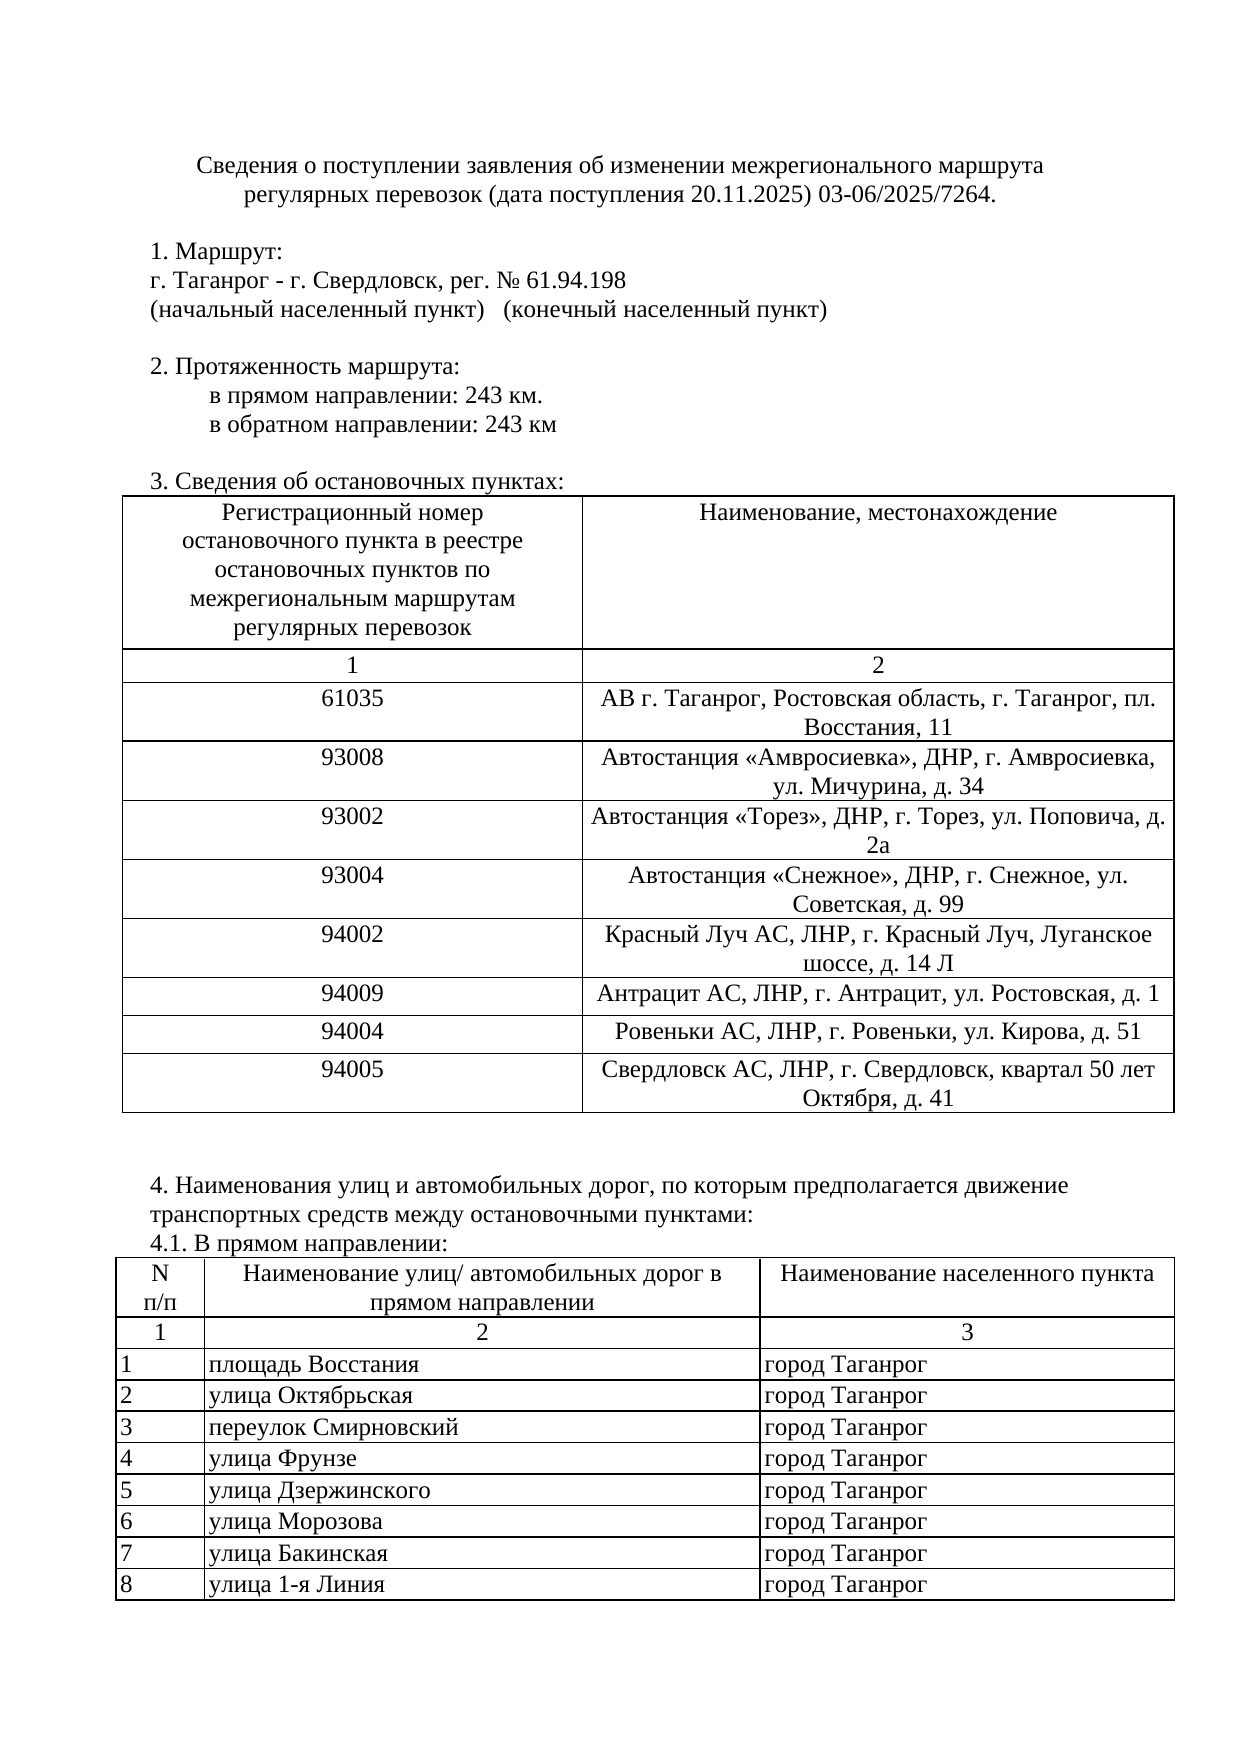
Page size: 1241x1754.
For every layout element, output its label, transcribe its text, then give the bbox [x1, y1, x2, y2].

table_cell 94005 [123, 1054, 582, 1112]
table_cell город Таганрог [761, 1569, 1174, 1599]
text в прямом направлении: 243 км. [150, 380, 1090, 409]
table_cell 1 [117, 1318, 204, 1347]
table_cell 1 [117, 1349, 204, 1379]
table_cell переулок Смирновский [205, 1412, 759, 1442]
table_cell 93002 [123, 801, 582, 858]
text г. Таганрог - г. Свердловск, рег. № 61.94.198 [150, 265, 1090, 294]
table_cell площадь Восстания [205, 1349, 759, 1379]
text 3. Сведения об остановочных пунктах: [150, 466, 1090, 495]
table_cell улица Морозова [205, 1506, 759, 1536]
table_cell 8 [117, 1569, 204, 1599]
table_cell 93008 [123, 742, 582, 799]
table_cell город Таганрог [761, 1475, 1174, 1505]
table_header Наименование улиц/ автомобильных дорог в прямом направлении [205, 1258, 760, 1316]
table_cell 2 [117, 1381, 204, 1410]
table_cell город Таганрог [761, 1443, 1174, 1473]
table_cell 2 [583, 650, 1173, 681]
text Сведения о поступлении заявления об изменении межрегионального маршрута регулярных перевозок (дата поступления 20.11.2025) 03-06/2025/7264. [150, 150, 1090, 207]
table_cell 5 [117, 1475, 204, 1505]
table_cell город Таганрог [761, 1412, 1174, 1442]
table_cell 7 [117, 1538, 204, 1568]
text (начальный населенный пункт) (конечный населенный пункт) [150, 294, 1090, 322]
table_header Наименование населенного пункта [761, 1258, 1174, 1316]
table_cell 93004 [123, 860, 582, 918]
table_cell улица Фрунзе [205, 1443, 759, 1473]
table_cell 94009 [123, 978, 582, 1014]
table_cell 94002 [123, 919, 582, 977]
table_cell город Таганрог [761, 1506, 1174, 1536]
table_header Регистрационный номер остановочного пункта в реестре остановочных пунктов по межрегиональным маршрутам регулярных перевозок [123, 497, 582, 648]
table_cell 3 [117, 1412, 204, 1442]
table_cell Красный Луч АС, ЛНР, г. Красный Луч, Луганское шоссе, д. 14 Л [583, 919, 1173, 977]
table_header Наименование, местонахождение [583, 497, 1173, 648]
table_header N п/п [117, 1258, 204, 1316]
table_cell 61035 [123, 683, 582, 740]
table_cell 4 [117, 1443, 204, 1473]
table_cell АВ г. Таганрог, Ростовская область, г. Таганрог, пл. Восстания, 11 [583, 683, 1173, 740]
text 4.1. В прямом направлении: [150, 1228, 1090, 1257]
table_cell Автостанция «Снежное», ДНР, г. Снежное, ул. Советская, д. 99 [583, 860, 1173, 918]
table_cell 1 [123, 650, 582, 681]
table_cell 6 [117, 1506, 204, 1536]
table_cell Антрацит АС, ЛНР, г. Антрацит, ул. Ростовская, д. 1 [583, 978, 1173, 1014]
table_cell город Таганрог [761, 1381, 1174, 1410]
table_cell Ровеньки АС, ЛНР, г. Ровеньки, ул. Кирова, д. 51 [583, 1016, 1173, 1052]
table_cell 2 [205, 1318, 759, 1347]
table_cell 3 [761, 1318, 1174, 1347]
table_cell улица Октябрьская [205, 1381, 759, 1410]
text 2. Протяженность маршрута: [150, 351, 1090, 380]
table_cell 94004 [123, 1016, 582, 1052]
table_cell улица 1-я Линия [205, 1569, 759, 1599]
text 4. Наименования улиц и автомобильных дорог, по которым предполагается движение транспортных средств между остановочными пунктами: [150, 1171, 1090, 1228]
table_cell улица Дзержинского [205, 1475, 759, 1505]
table_cell город Таганрог [761, 1538, 1174, 1568]
text в обратном направлении: 243 км [150, 409, 1090, 437]
text 1. Маршрут: [150, 236, 1090, 265]
table_cell Свердловск АС, ЛНР, г. Свердловск, квартал 50 лет Октября, д. 41 [583, 1054, 1173, 1112]
table_cell город Таганрог [761, 1349, 1174, 1379]
table_cell Автостанция «Торез», ДНР, г. Торез, ул. Поповича, д. 2а [583, 801, 1173, 858]
table_cell улица Бакинская [205, 1538, 759, 1568]
table_cell Автостанция «Амвросиевка», ДНР, г. Амвросиевка, ул. Мичурина, д. 34 [583, 742, 1173, 799]
